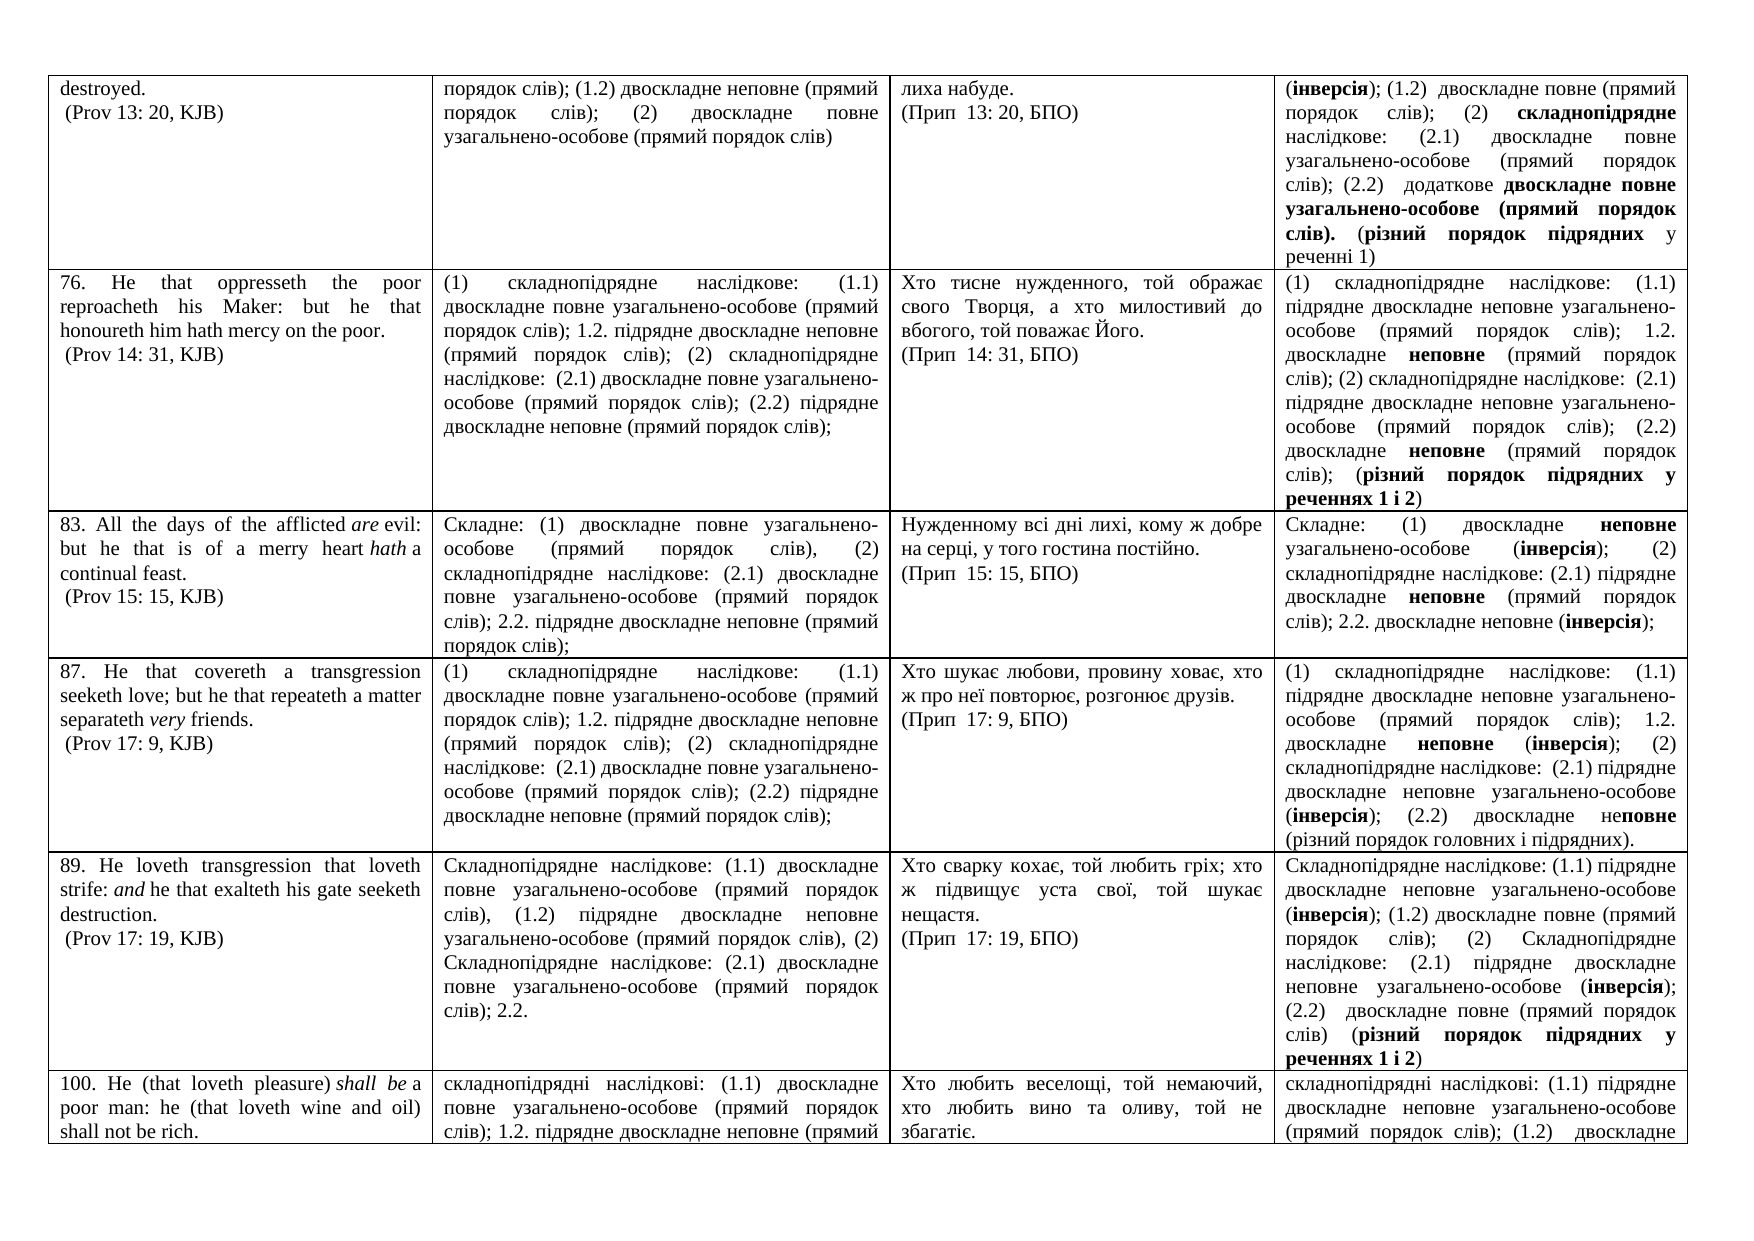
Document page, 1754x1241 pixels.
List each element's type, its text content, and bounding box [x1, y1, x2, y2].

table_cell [1275, 76, 1687, 268]
table_header (1) складнопідрядне наслідкове: (1.1) двоскладне повне узагальнено-особове (прямий порядок слів); 1.2. підрядне двоскладне неповне (прямий порядок слів); (2) складнопідрядне наслідкове: (2.1) двоскладне повне узагальнено-особове (прямий порядок слів); (2.2) підрядне двоскладне неповне (прямий порядок слів); [433, 659, 889, 851]
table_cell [891, 1071, 1274, 1143]
table_header 87. He that covereth a transgression seeketh love; but he that repeateth a matter separateth very friends. (Prov 17: 9, KJB) [49, 659, 432, 851]
table_header Складнопідрядне наслідкове: (1.1) двоскладне повне узагальнено-особове (прямий порядок слів), (1.2) підрядне двоскладне неповне узагальнено-особове (прямий порядок слів), (2) Складнопідрядне наслідкове: (2.1) двоскладне повне узагальнено-особове (прямий порядок слів); 2.2. [433, 853, 889, 1070]
table_cell 76. He that oppresseth the poor reproacheth his Maker: but he that honoureth him hath mercy on the poor. (Prov 14: 31, KJB) [49, 270, 432, 510]
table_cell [433, 76, 889, 268]
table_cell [49, 1071, 432, 1143]
table_header (1) складнопідрядне наслідкове: (1.1) підрядне двоскладне неповне узагальнено-особове (прямий порядок слів); 1.2. двоскладне неповне (інверсія); (2) складнопідрядне наслідкове: (2.1) підрядне двоскладне неповне узагальнено-особове (інверсія); (2.2) двоскладне неповне (різний порядок головних і підрядних). [1275, 659, 1687, 851]
table_header Складне: (1) двоскладне неповне узагальнено-особове (інверсія); (2) складнопідрядне наслідкове: (2.1) підрядне двоскладне неповне (прямий порядок слів); 2.2. двоскладне неповне (інверсія); [1275, 512, 1687, 657]
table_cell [1275, 1071, 1687, 1143]
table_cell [433, 1071, 889, 1143]
table_header Нужденному всі дні лихі, кому ж добре на серці, у того гостина постійно. (Прип 15: 15, БПО) [891, 512, 1274, 657]
table_cell Хто тисне нужденного, той ображає свого Творця, а хто милостивий до вбогого, той поважає Його. (Прип 14: 31, БПО) [891, 270, 1274, 510]
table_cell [49, 76, 432, 268]
table_header Складнопідрядне наслідкове: (1.1) підрядне двоскладне неповне узагальнено-особове (інверсія); (1.2) двоскладне повне (прямий порядок слів); (2) Складнопідрядне наслідкове: (2.1) підрядне двоскладне неповне узагальнено-особове (інверсія); (2.2) двоскладне повне (прямий порядок слів) (різний порядок підрядних у реченнях 1 і 2) [1275, 853, 1687, 1070]
table_cell (1) складнопідрядне наслідкове: (1.1) підрядне двоскладне неповне узагальнено-особове (прямий порядок слів); 1.2. двоскладне неповне (прямий порядок слів); (2) складнопідрядне наслідкове: (2.1) підрядне двоскладне неповне узагальнено-особове (прямий порядок слів); (2.2) двоскладне неповне (прямий порядок слів); (різний порядок підрядних у реченнях 1 і 2) [1275, 270, 1687, 510]
table_header Складне: (1) двоскладне повне узагальнено-особове (прямий порядок слів), (2) складнопідрядне наслідкове: (2.1) двоскладне повне узагальнено-особове (прямий порядок слів); 2.2. підрядне двоскладне неповне (прямий порядок слів); [433, 512, 889, 657]
table_header Хто сварку кохає, той любить гріх; хто ж підвищує уста свої, той шукає нещастя. (Прип 17: 19, БПО) [891, 853, 1274, 1070]
table_cell (1) складнопідрядне наслідкове: (1.1) двоскладне повне узагальнено-особове (прямий порядок слів); 1.2. підрядне двоскладне неповне (прямий порядок слів); (2) складнопідрядне наслідкове: (2.1) двоскладне повне узагальнено-особове (прямий порядок слів); (2.2) підрядне двоскладне неповне (прямий порядок слів); [433, 270, 889, 510]
table_header Хто шукає любови, провину ховає, хто ж про неї повторює, розгонює друзів. (Прип 17: 9, БПО) [891, 659, 1274, 851]
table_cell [891, 76, 1274, 268]
table_header 89. He loveth transgression that loveth strife: and he that exalteth his gate seeketh destruction. (Prov 17: 19, KJB) [49, 853, 432, 1070]
table_header 83. All the days of the afflicted are evil: but he that is of a merry heart hath a continual feast. (Prov 15: 15, KJB) [49, 512, 432, 657]
